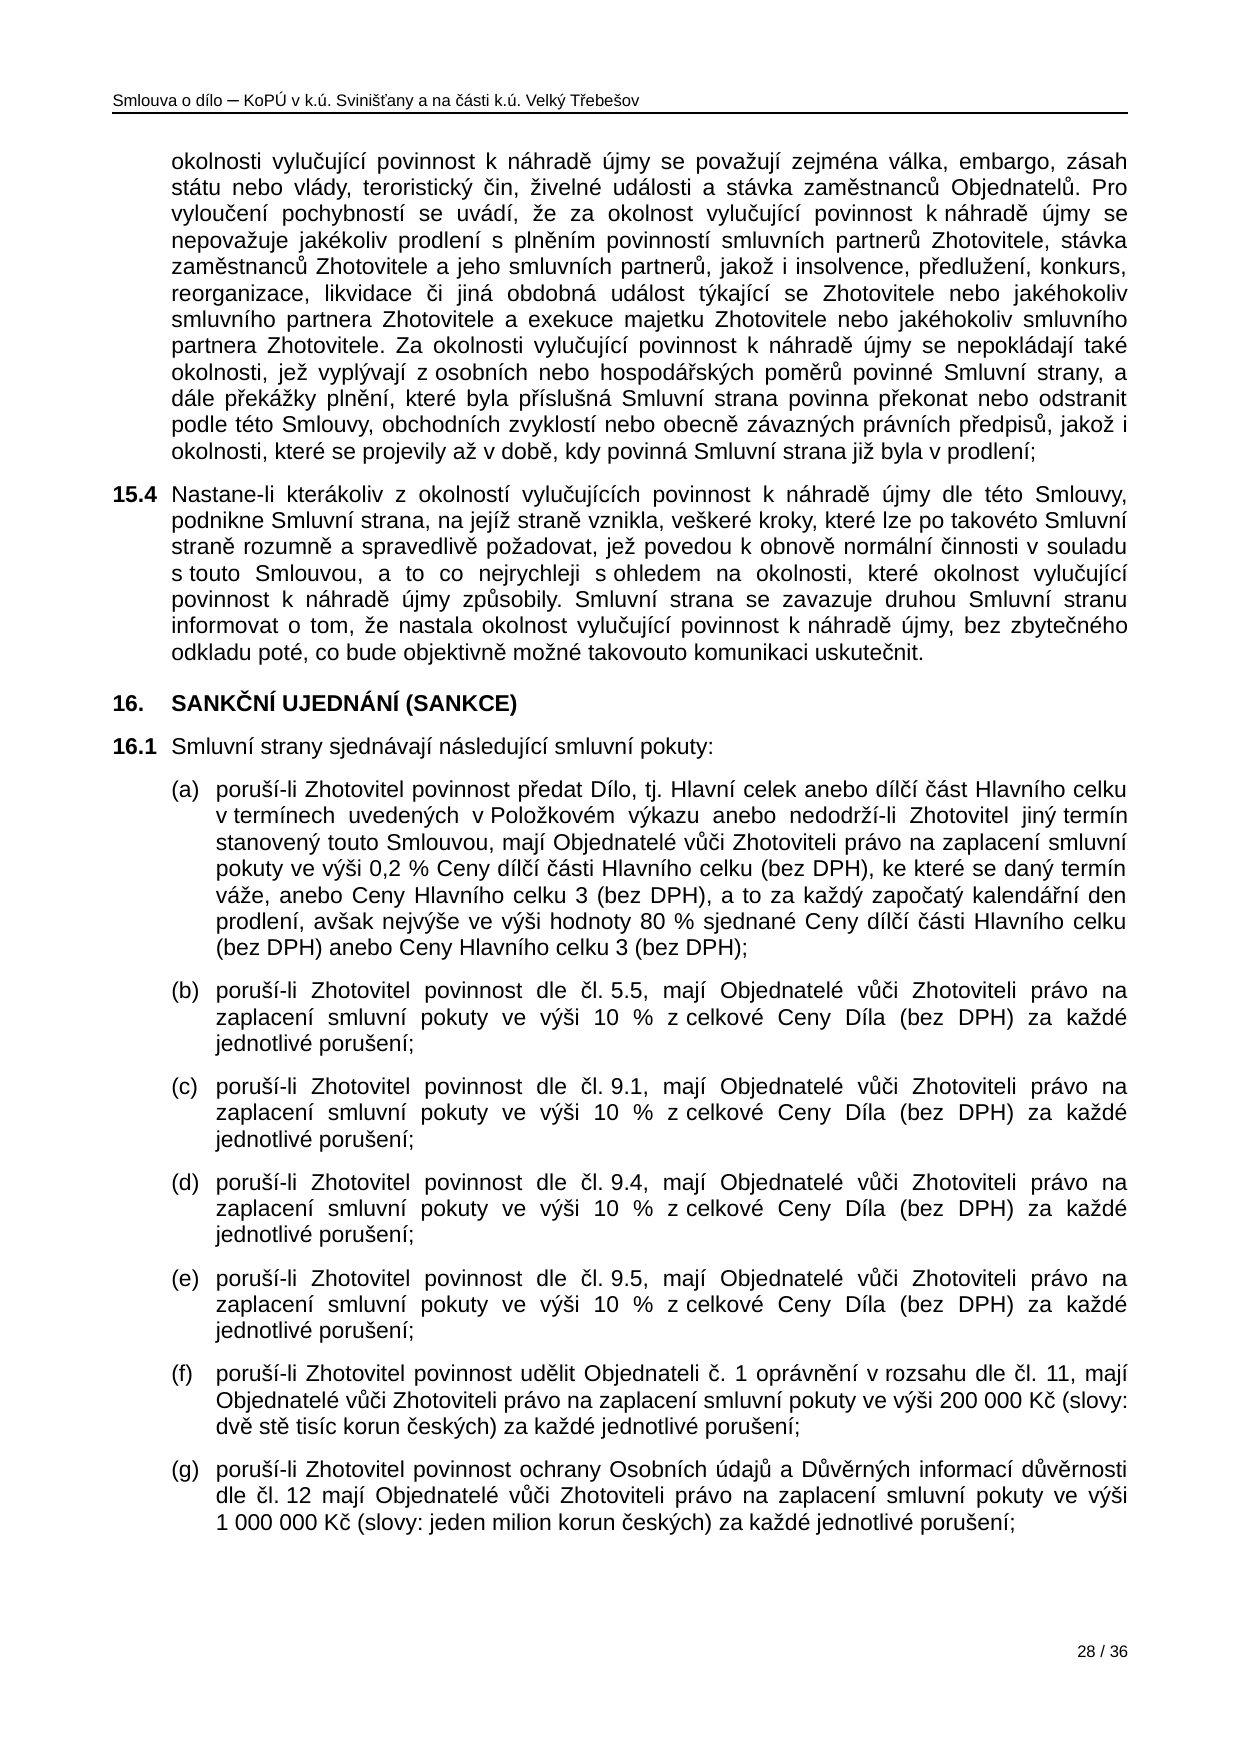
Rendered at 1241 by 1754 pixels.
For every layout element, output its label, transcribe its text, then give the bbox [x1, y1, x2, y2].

text Smluvní strany sjednávají následující smluvní pokuty: [112, 733, 1128, 759]
list poruší-li Zhotovitel povinnost dle čl. 9.5, mají Objednatelé vůči Zhotoviteli právo na zaplacení smluvní pokuty ve výši 10 % z celkové Ceny Díla (bez DPH) za každé jednotlivé porušení; [171, 1264, 1128, 1343]
list poruší-li Zhotovitel povinnost předat Dílo, tj. Hlavní celek anebo dílčí část Hlavního celku v termínech uvedených v Položkovém výkazu anebo nedodrží-li Zhotovitel jiný termín stanovený touto Smlouvou, mají Objednatelé vůči Zhotoviteli právo na zaplacení smluvní pokuty ve výši 0,2 % Ceny dílčí části Hlavního celku (bez DPH), ke které se daný termín váže, anebo Ceny Hlavního celku 3 (bez DPH), a to za každý započatý kalendářní den prodlení, avšak nejvýše ve výši hodnoty 80 % sjednané Ceny dílčí části Hlavního celku (bez DPH) anebo Ceny Hlavního celku 3 (bez DPH); [171, 776, 1128, 961]
text Sankční ujednání (SANKCE) [112, 690, 1128, 716]
list poruší-li Zhotovitel povinnost dle čl. 9.4, mají Objednatelé vůči Zhotoviteli právo na zaplacení smluvní pokuty ve výši 10 % z celkové Ceny Díla (bez DPH) za každé jednotlivé porušení; [171, 1169, 1128, 1248]
text Nastane-li kterákoliv z okolností vylučujících povinnost k náhradě újmy dle této Smlouvy, podnikne Smluvní strana, na jejíž straně vznikla, veškeré kroky, které lze po takovéto Smluvní straně rozumně a spravedlivě požadovat, jež povedou k obnově normální činnosti v souladu s touto Smlouvou, a to co nejrychleji s ohledem na okolnosti, které okolnost vylučující povinnost k náhradě újmy způsobily. Smluvní strana se zavazuje druhou Smluvní stranu informovat o tom, že nastala okolnost vylučující povinnost k náhradě újmy, bez zbytečného odkladu poté, co bude objektivně možné takovouto komunikaci uskutečnit. [112, 481, 1128, 665]
list poruší-li Zhotovitel povinnost dle čl. 5.5, mají Objednatelé vůči Zhotoviteli právo na zaplacení smluvní pokuty ve výši 10 % z celkové Ceny Díla (bez DPH) za každé jednotlivé porušení; [171, 977, 1128, 1056]
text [112, 148, 1128, 464]
list poruší-li Zhotovitel povinnost ochrany Osobních údajů a Důvěrných informací důvěrnosti dle čl. 12 mají Objednatelé vůči Zhotoviteli právo na zaplacení smluvní pokuty ve výši 1 000 000 Kč (slovy: jeden milion korun českých) za každé jednotlivé porušení; [171, 1456, 1128, 1535]
list poruší-li Zhotovitel povinnost dle čl. 9.1, mají Objednatelé vůči Zhotoviteli právo na zaplacení smluvní pokuty ve výši 10 % z celkové Ceny Díla (bez DPH) za každé jednotlivé porušení; [171, 1073, 1128, 1152]
list poruší-li Zhotovitel povinnost udělit Objednateli č. 1 oprávnění v rozsahu dle čl. 11, mají Objednatelé vůči Zhotoviteli právo na zaplacení smluvní pokuty ve výši 200 000 Kč (slovy: dvě stě tisíc korun českých) za každé jednotlivé porušení; [171, 1360, 1128, 1439]
